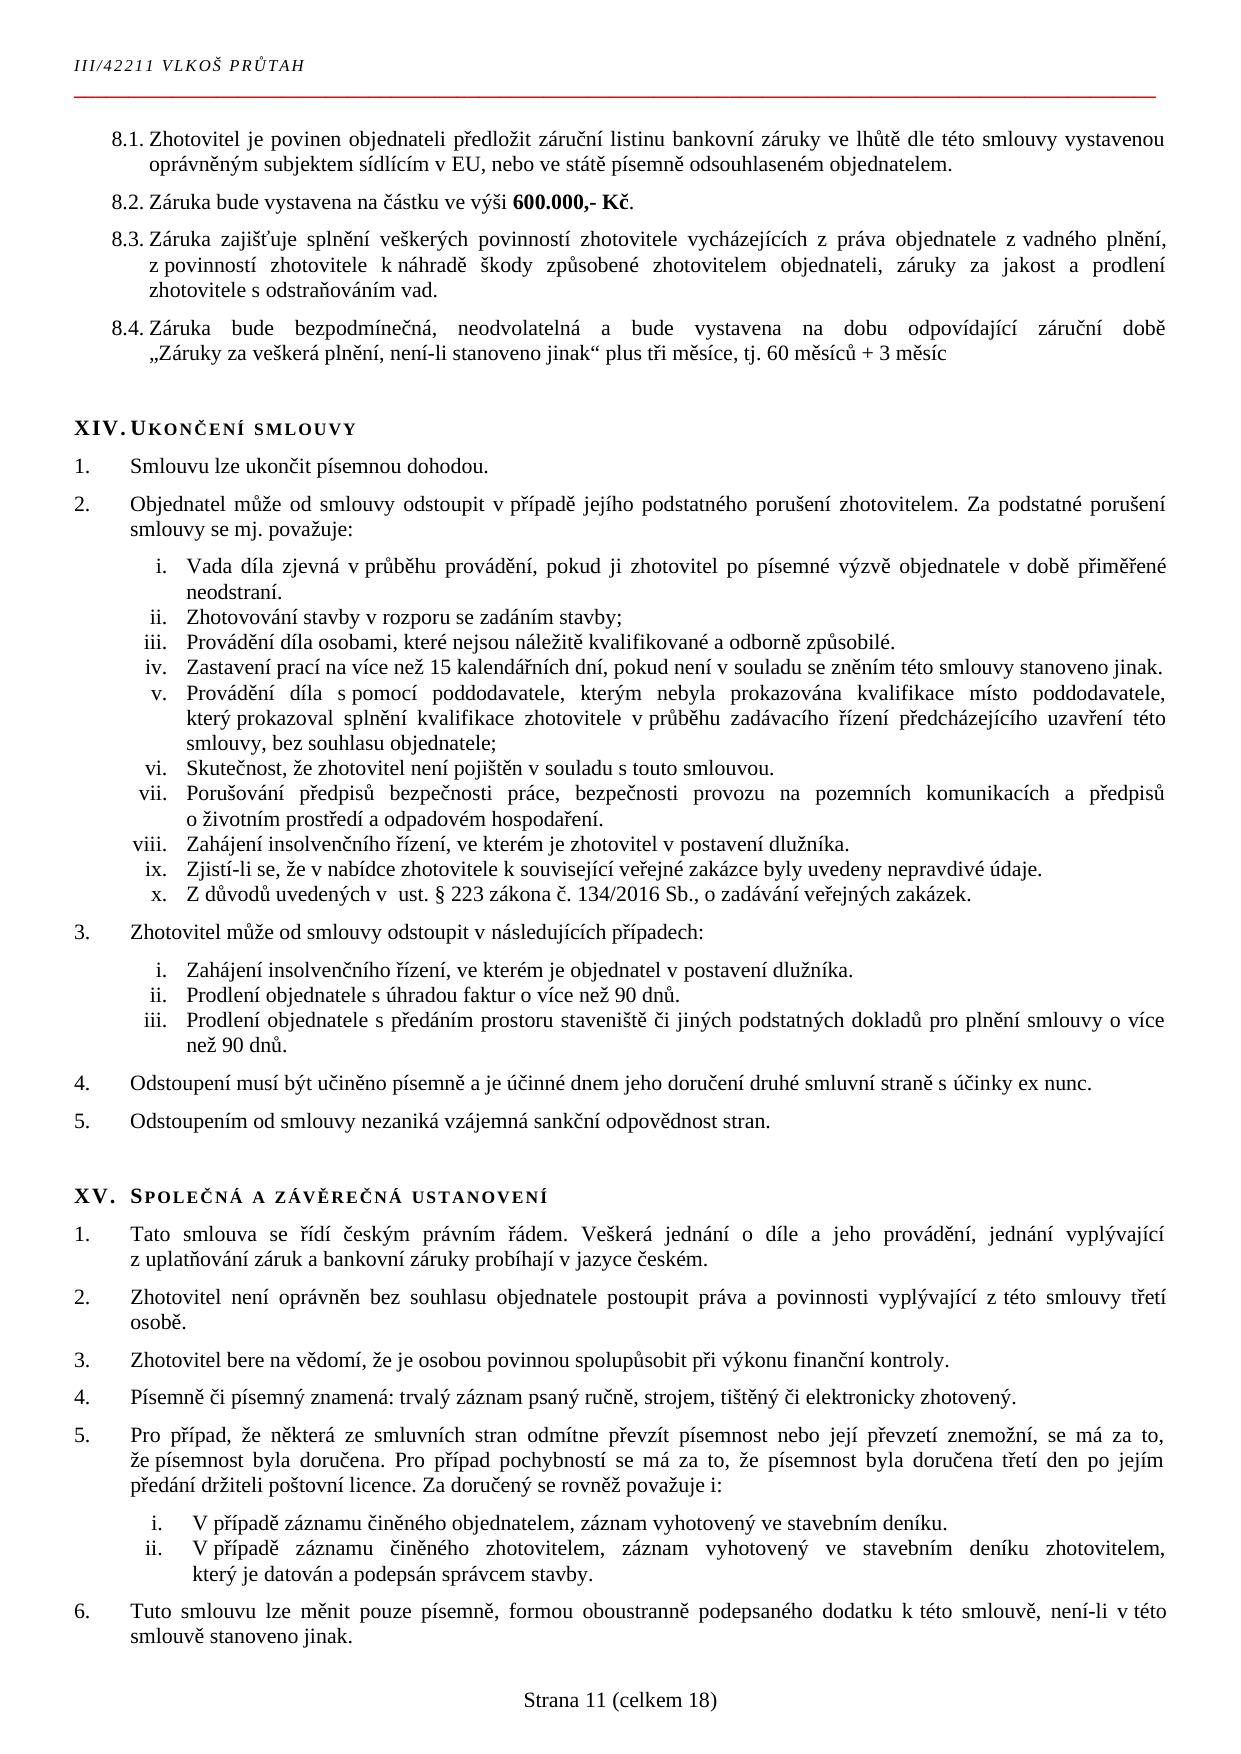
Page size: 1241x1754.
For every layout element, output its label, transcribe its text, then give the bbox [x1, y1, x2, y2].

list Společná a závěrečná ustanovení [74, 1183, 1167, 1208]
list Záruka zajišťuje splnění veškerých povinností zhotovitele vycházejících z práva objednatele z vadného plnění, z povinností zhotovitele k náhradě škody způsobené zhotovitelem objednateli, záruky za jakost a prodlení zhotovitele s odstraňováním vad. [111, 226, 1167, 302]
list Provádění díla s pomocí poddodavatele, kterým nebyla prokazována kvalifikace místo poddodavatele, který prokazoval splnění kvalifikace zhotovitele v průběhu zadávacího řízení předcházejícího uzavření této smlouvy, bez souhlasu objednatele; [167, 679, 1167, 755]
list Smlouvu lze ukončit písemnou dohodou. [74, 453, 1167, 478]
list Prodlení objednatele s předáním prostoru staveniště či jiných podstatných dokladů pro plnění smlouvy o více než 90 dnů. [167, 1007, 1167, 1057]
list Zjistí-li se, že v nabídce zhotovitele k související veřejné zakázce byly uvedeny nepravdivé údaje. [167, 856, 1167, 881]
list Odstoupení musí být učiněno písemně a je účinné dnem jeho doručení druhé smluvní straně s účinky ex nunc. [74, 1070, 1167, 1095]
list Prodlení objednatele s úhradou faktur o více než 90 dnů. [167, 982, 1167, 1007]
list Provádění díla osobami, které nejsou náležitě kvalifikované a odborně způsobilé. [167, 629, 1167, 654]
list Zastavení prací na více než 15 kalendářních dní, pokud není v souladu se zněním této smlouvy stanoveno jinak. [167, 654, 1167, 679]
list Zhotovitel může od smlouvy odstoupit v následujících případech: [74, 919, 1167, 944]
list Zahájení insolvenčního řízení, ve kterém je zhotovitel v postavení dlužníka. [167, 831, 1167, 856]
list Porušování předpisů bezpečnosti práce, bezpečnosti provozu na pozemních komunikacích a předpisů o životním prostředí a odpadovém hospodaření. [167, 780, 1167, 831]
list Tuto smlouvu lze měnit pouze písemně, formou oboustranně podepsaného dodatku k této smlouvě, není-li v této smlouvě stanoveno jinak. [74, 1598, 1167, 1649]
list Zhotovování stavby v rozporu se zadáním stavby; [167, 604, 1167, 629]
list V případě záznamu činěného objednatelem, záznam vyhotovený ve stavebním deníku. [162, 1510, 1167, 1535]
list Tato smlouva se řídí českým právním řádem. Veškerá jednání o díle a jeho provádění, jednání vyplývající z uplatňování záruk a bankovní záruky probíhají v jazyce českém. [74, 1221, 1167, 1271]
list Z důvodů uvedených v ust. § 223 zákona č. 134/2016 Sb., o zadávání veřejných zakázek. [167, 881, 1167, 906]
list Zhotovitel bere na vědomí, že je osobou povinnou spolupůsobit při výkonu finanční kontroly. [74, 1347, 1167, 1372]
list Zhotovitel není oprávněn bez souhlasu objednatele postoupit práva a povinnosti vyplývající z této smlouvy třetí osobě. [74, 1284, 1167, 1334]
list Pro případ, že některá ze smluvních stran odmítne převzít písemnost nebo její převzetí znemožní, se má za to, že písemnost byla doručena. Pro případ pochybností se má za to, že písemnost byla doručena třetí den po jejím předání držiteli poštovní licence. Za doručený se rovněž považuje i: [74, 1422, 1167, 1498]
list Odstoupením od smlouvy nezaniká vzájemná sankční odpovědnost stran. [74, 1108, 1167, 1133]
list Skutečnost, že zhotovitel není pojištěn v souladu s touto smlouvou. [167, 755, 1167, 780]
list V případě záznamu činěného zhotovitelem, záznam vyhotovený ve stavebním deníku zhotovitelem, který je datován a podepsán správcem stavby. [162, 1535, 1167, 1586]
list Záruka bude bezpodmínečná, neodvolatelná a bude vystavena na dobu odpovídající záruční době „Záruky za veškerá plnění, není-li stanoveno jinak“ plus tři měsíce, tj. 60 měsíců + 3 měsíc [111, 314, 1167, 365]
list Zahájení insolvenčního řízení, ve kterém je objednatel v postavení dlužníka. [167, 957, 1167, 982]
list Objednatel může od smlouvy odstoupit v případě jejího podstatného porušení zhotovitelem. Za podstatné porušení smlouvy se mj. považuje: [74, 491, 1167, 541]
list Vada díla zjevná v průběhu provádění, pokud ji zhotovitel po písemné výzvě objednatele v době přiměřené neodstraní. [167, 553, 1167, 604]
list Záruka bude vystavena na částku ve výši 600.000,- Kč. [111, 189, 1167, 214]
list Ukončení smlouvy [74, 415, 1167, 440]
list Písemně či písemný znamená: trvalý záznam psaný ručně, strojem, tištěný či elektronicky zhotovený. [74, 1384, 1167, 1409]
list Zhotovitel je povinen objednateli předložit záruční listinu bankovní záruky ve lhůtě dle této smlouvy vystavenou oprávněným subjektem sídlícím v EU, nebo ve státě písemně odsouhlaseném objednatelem. [111, 126, 1167, 176]
